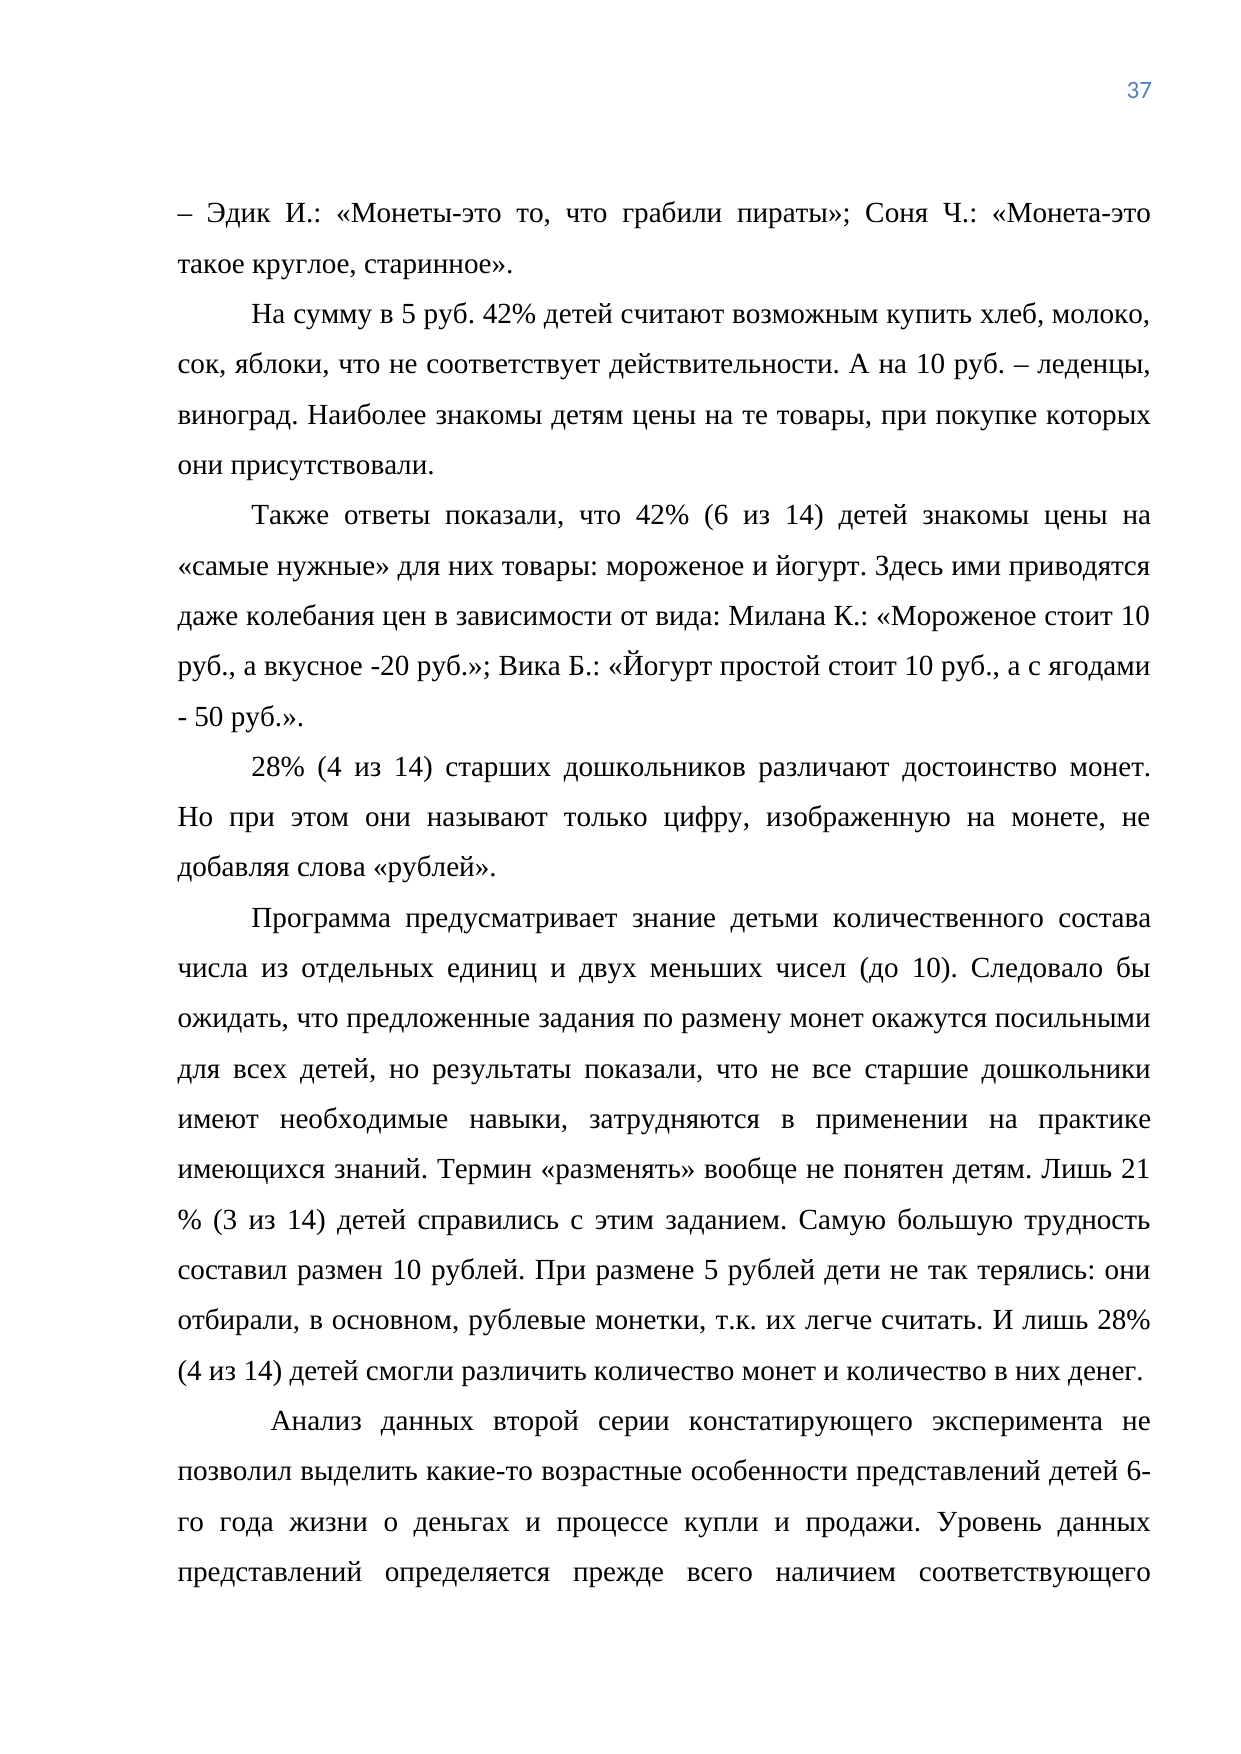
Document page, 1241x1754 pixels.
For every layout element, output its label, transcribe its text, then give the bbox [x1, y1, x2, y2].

text Также ответы показали, что 42% (6 из 14) детей знакомы цены на «самые нужные» для них товары: мороженое и йогурт. Здесь ими приводятся даже колебания цен в зависимости от вида: Милана К.: «Мороженое стоит 10 руб., а вкусное -20 руб.»; Вика Б.: «Йогурт простой стоит 10 руб., а с ягодами - 50 руб.». [177, 497, 1152, 732]
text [177, 196, 1152, 279]
text На сумму в 5 руб. 42% детей считают возможным купить хлеб, молоко, сок, яблоки, что не соответствует действительности. А на 10 руб. – леденцы, виноград. Наиболее знакомы детям цены на те товары, при покупке которых они присутствовали. [177, 296, 1152, 481]
text 28% (4 из 14) старших дошкольников различают достоинство монет. Но при этом они называют только цифру, изображенную на монете, не добавляя слова «рублей». [177, 749, 1152, 883]
text Программа предусматривает знание детьми количественного состава числа из отдельных единиц и двух меньших чисел (до 10). Следовало бы ожидать, что предложенные задания по размену монет окажутся посильными для всех детей, но результаты показали, что не все старшие дошкольники имеют необходимые навыки, затрудняются в применении на практике имеющихся знаний. Термин «разменять» вообще не понятен детям. Лишь 21 % (3 из 14) детей справились с этим заданием. Самую большую трудность составил размен 10 рублей. При размене 5 рублей дети не так терялись: они отбирали, в основном, рублевые монетки, т.к. их легче считать. И лишь 28% (4 из 14) детей смогли различить количество монет и количество в них денег. [177, 900, 1152, 1386]
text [177, 1403, 1152, 1587]
